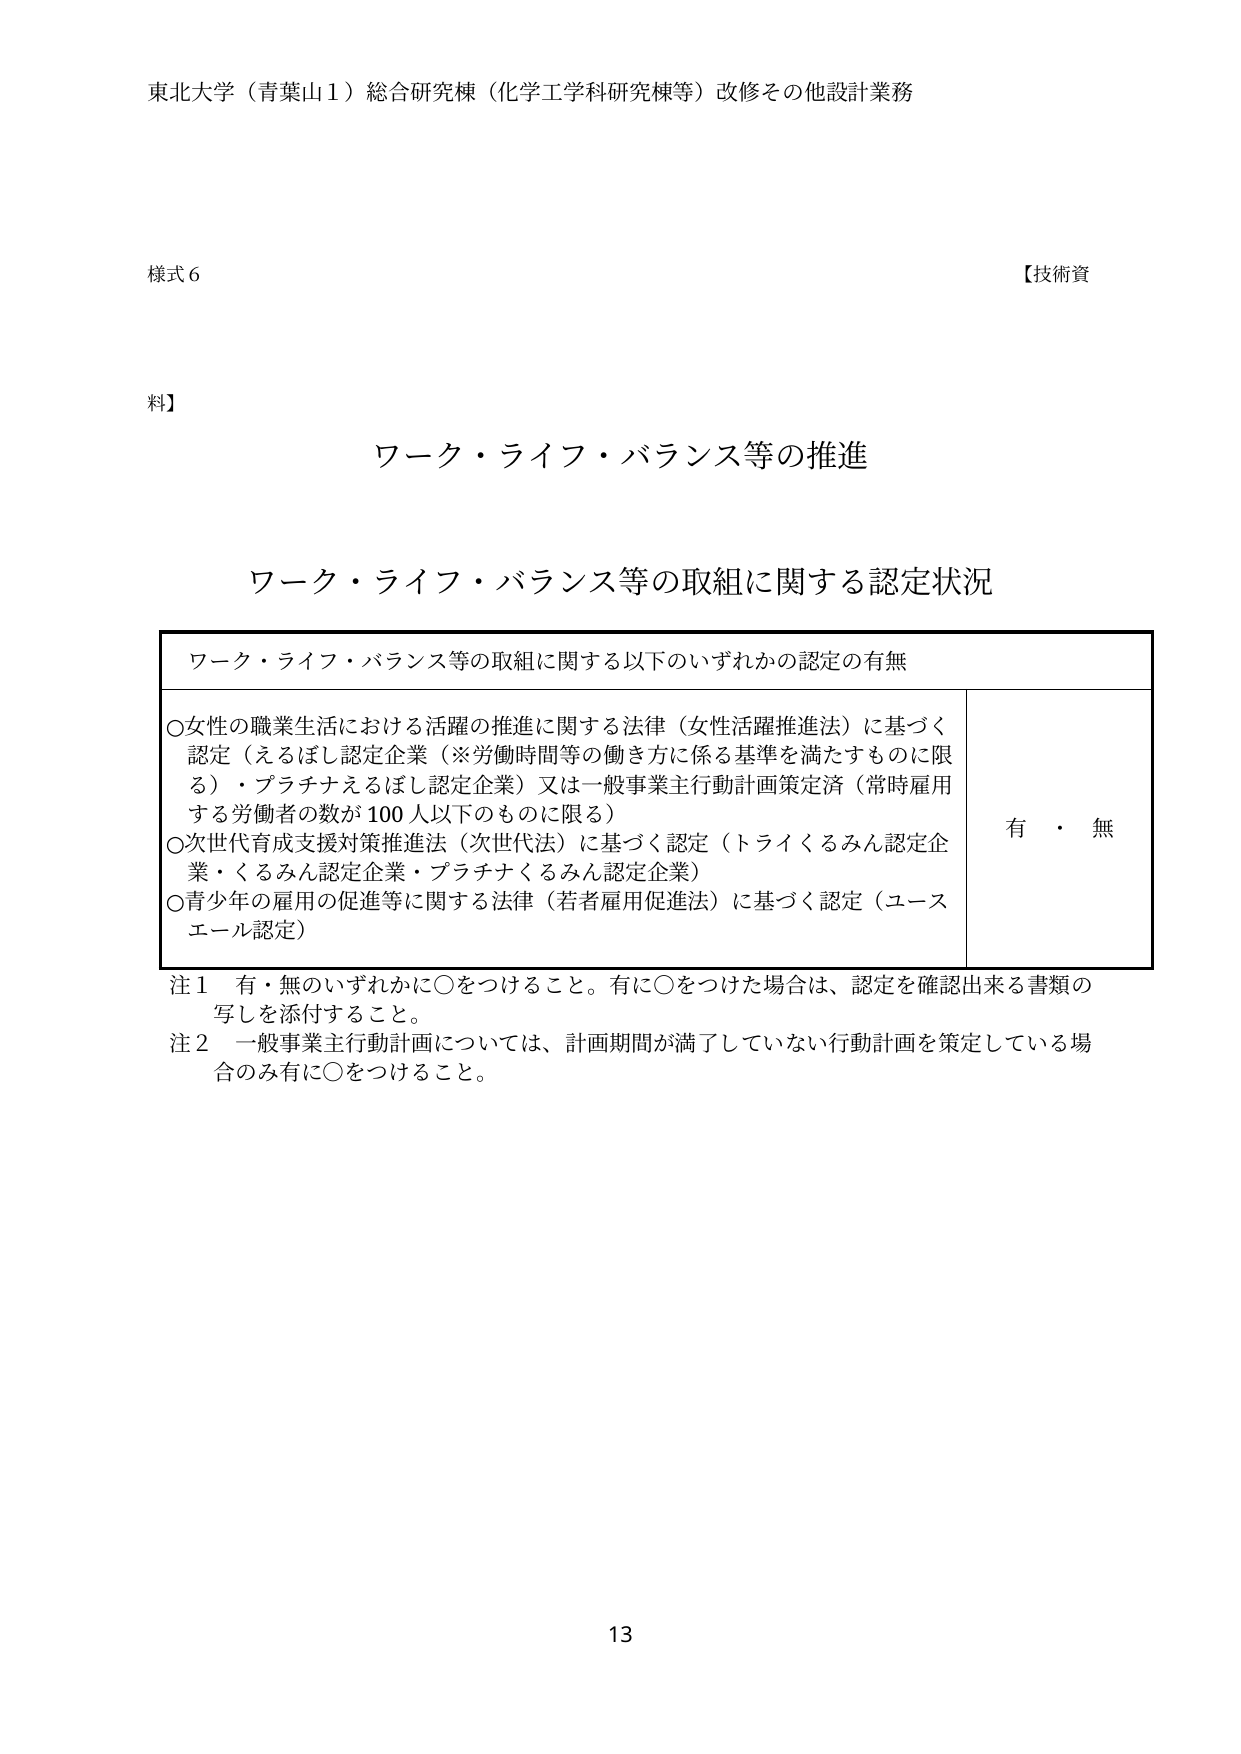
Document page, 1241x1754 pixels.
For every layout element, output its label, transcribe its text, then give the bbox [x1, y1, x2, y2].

table_cell ○女性の職業生活における活躍の推進に関する法律（女性活躍推進法）に基づく認定（えるぼし認定企業（※労働時間等の働き方に係る基準を満たすものに限る）・プラチナえるぼし認定企業）又は一般事業主行動計画策定済（常時雇用する労働者の数が100人以下のものに限る） ○次世代育成支援対策推進法（次世代法）に基づく認定（トライくるみん認定企業・くるみん認定企業・プラチナくるみん認定企業） ○青少年の雇用の促進等に関する法律（若者雇用促進法）に基づく認定（ユースエール認定） [162, 690, 966, 967]
text ワーク・ライフ・バランス等の推進 [148, 437, 1093, 475]
text 注１ 有・無のいずれかに○をつけること。有に○をつけた場合は、認定を確認出来る書類の写しを添付すること。 [148, 970, 1093, 1028]
table_header ワーク・ライフ・バランス等の取組に関する以下のいずれかの認定の有無 [162, 634, 1151, 689]
text 注２ 一般事業主行動計画については、計画期間が満了していない行動計画を策定している場合のみ有に○をつけること。 [169, 1028, 1093, 1086]
text 様式６ 【技術資料】 [148, 177, 1093, 437]
text ワーク・ライフ・バランス等の取組に関する認定状況 [148, 563, 1093, 601]
table_cell 有 ・ 無 [967, 690, 1151, 967]
